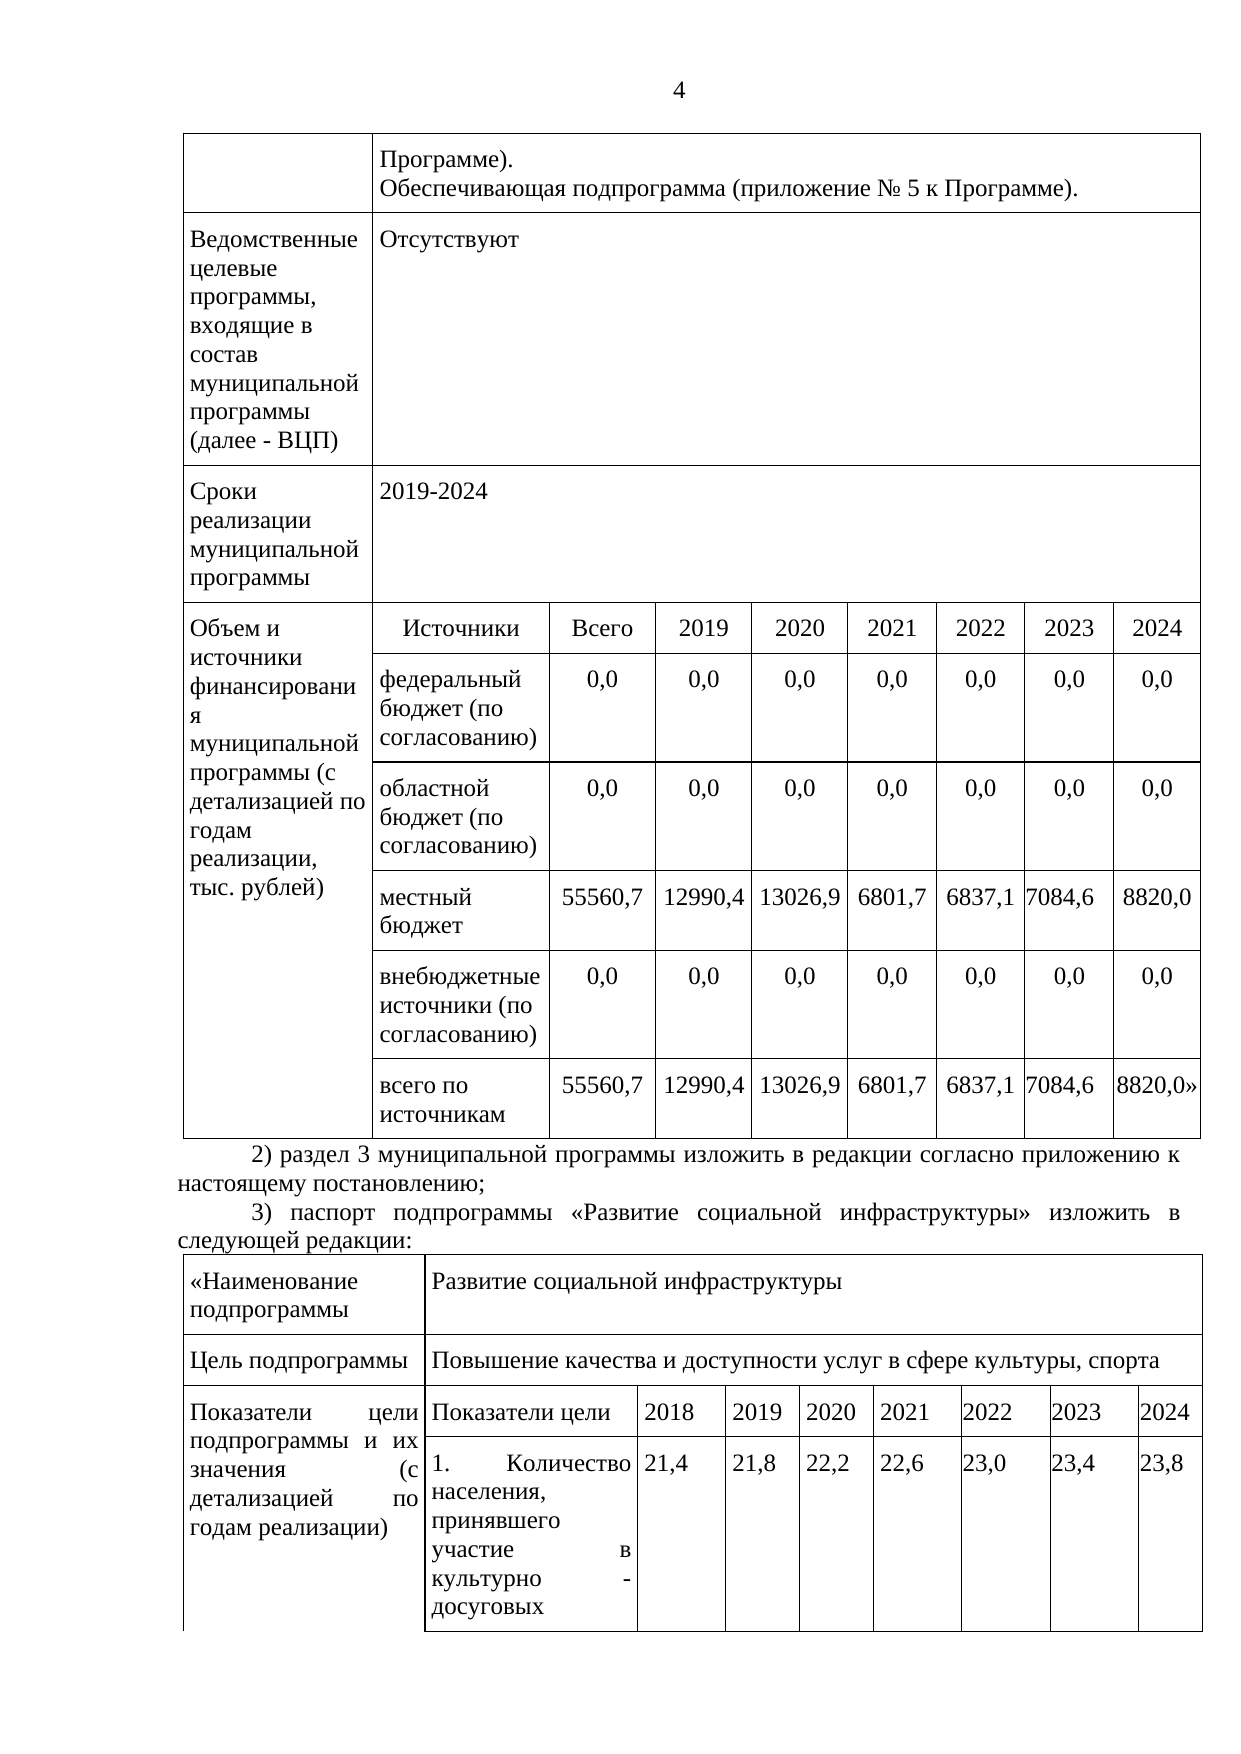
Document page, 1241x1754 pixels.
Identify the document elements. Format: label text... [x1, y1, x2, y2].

table_cell 0,0 [550, 763, 655, 870]
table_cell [426, 1437, 637, 1631]
table_cell Всего [550, 603, 655, 653]
table_cell 6801,7 [848, 1059, 936, 1138]
table_cell 8820,0 [1114, 871, 1200, 950]
table_cell 0,0 [656, 763, 751, 870]
table_cell 6837,1 [937, 1059, 1024, 1138]
table_cell 0,0 [752, 654, 847, 761]
table_cell 0,0 [656, 951, 751, 1058]
table_cell 0,0 [1114, 951, 1200, 1058]
table_cell 2019 [656, 603, 751, 653]
table_cell Источники [373, 603, 549, 653]
table_cell 2018 [638, 1386, 725, 1436]
table_cell 0,0 [937, 951, 1024, 1058]
table_cell Сроки реализации муниципальной программы [184, 466, 372, 602]
table_cell 13026,9 [752, 1059, 847, 1138]
table_cell 2024 [1114, 603, 1200, 653]
table_cell 22,6 [874, 1437, 961, 1631]
text 3) паспорт подпрограммы «Развитие социальной инфраструктуры» изложить в следующей редакции: [177, 1197, 1181, 1254]
table_cell 0,0 [550, 654, 655, 761]
table_cell внебюджетные источники (по согласованию) [373, 951, 549, 1058]
table_cell 12990,4 [656, 871, 751, 950]
table_cell 6837,1 [937, 871, 1024, 950]
table_cell 0,0 [937, 763, 1024, 870]
table_cell 2023 [1025, 603, 1113, 653]
table_cell 0,0 [848, 951, 936, 1058]
table_cell 55560,7 [550, 871, 655, 950]
table_cell 0,0 [656, 654, 751, 761]
table_cell Показатели цели подпрограммы и их значения (с детализацией по годам реализации) [184, 1386, 424, 1631]
table_cell 2021 [848, 603, 936, 653]
table_cell 0,0 [848, 763, 936, 870]
table_cell Повышение качества и доступности услуг в сфере культуры, спорта [426, 1335, 1202, 1385]
table_cell федеральный бюджет (по согласованию) [373, 654, 549, 761]
table_cell Объем и источники финансирования муниципальной программы (с детализацией по годам реализации, тыс. рублей) [184, 603, 372, 1138]
table_cell 0,0 [752, 763, 847, 870]
table_cell 0,0 [752, 951, 847, 1058]
table_cell 21,8 [726, 1437, 799, 1631]
table_cell 2022 [962, 1386, 1050, 1436]
text 2) раздел 3 муниципальной программы изложить в редакции согласно приложению к настоящему постановлению; [177, 1139, 1181, 1197]
table_cell местный бюджет [373, 871, 549, 950]
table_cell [184, 134, 372, 212]
table_cell 22,2 [800, 1437, 873, 1631]
table_cell 12990,4 [656, 1059, 751, 1138]
table_cell 6801,7 [848, 871, 936, 950]
table_header Развитие социальной инфраструктуры [426, 1255, 1202, 1334]
table_cell 0,0 [1114, 654, 1200, 761]
table_cell всего по источникам [373, 1059, 549, 1138]
table_cell 0,0 [848, 654, 936, 761]
table_cell областной бюджет (по согласованию) [373, 763, 549, 870]
table_cell 2020 [752, 603, 847, 653]
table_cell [373, 134, 1200, 212]
table_cell 2024 [1139, 1386, 1202, 1436]
table_cell Отсутствуют [373, 213, 1200, 464]
table_cell 23,8 [1139, 1437, 1202, 1631]
table_cell 2020 [800, 1386, 873, 1436]
table_header «Наименование подпрограммы [184, 1255, 424, 1334]
table_cell 13026,9 [752, 871, 847, 950]
table_cell 2022 [937, 603, 1024, 653]
table_cell 23,0 [962, 1437, 1050, 1631]
table_cell 21,4 [638, 1437, 725, 1631]
table_cell 2019-2024 [373, 466, 1200, 602]
table_cell 2019 [726, 1386, 799, 1436]
table_cell 0,0 [937, 654, 1024, 761]
table_cell 0,0 [1025, 951, 1113, 1058]
table_cell 2021 [874, 1386, 961, 1436]
table_cell 0,0 [1025, 763, 1113, 870]
table_cell Цель подпрограммы [184, 1335, 424, 1385]
table_cell 2023 [1051, 1386, 1138, 1436]
table_cell 23,4 [1051, 1437, 1138, 1631]
table_cell 8820,0» [1114, 1059, 1200, 1138]
table_cell 55560,7 [550, 1059, 655, 1138]
table_cell 0,0 [1114, 763, 1200, 870]
table_cell Показатели цели [426, 1386, 637, 1436]
table_cell Ведомственные целевые программы, входящие в состав муниципальной программы (далее - ВЦП) [184, 213, 372, 464]
table_cell 7084,6 [1025, 1059, 1113, 1138]
table_cell 7084,6 [1025, 871, 1113, 950]
table_cell 0,0 [1025, 654, 1113, 761]
table_cell 0,0 [550, 951, 655, 1058]
